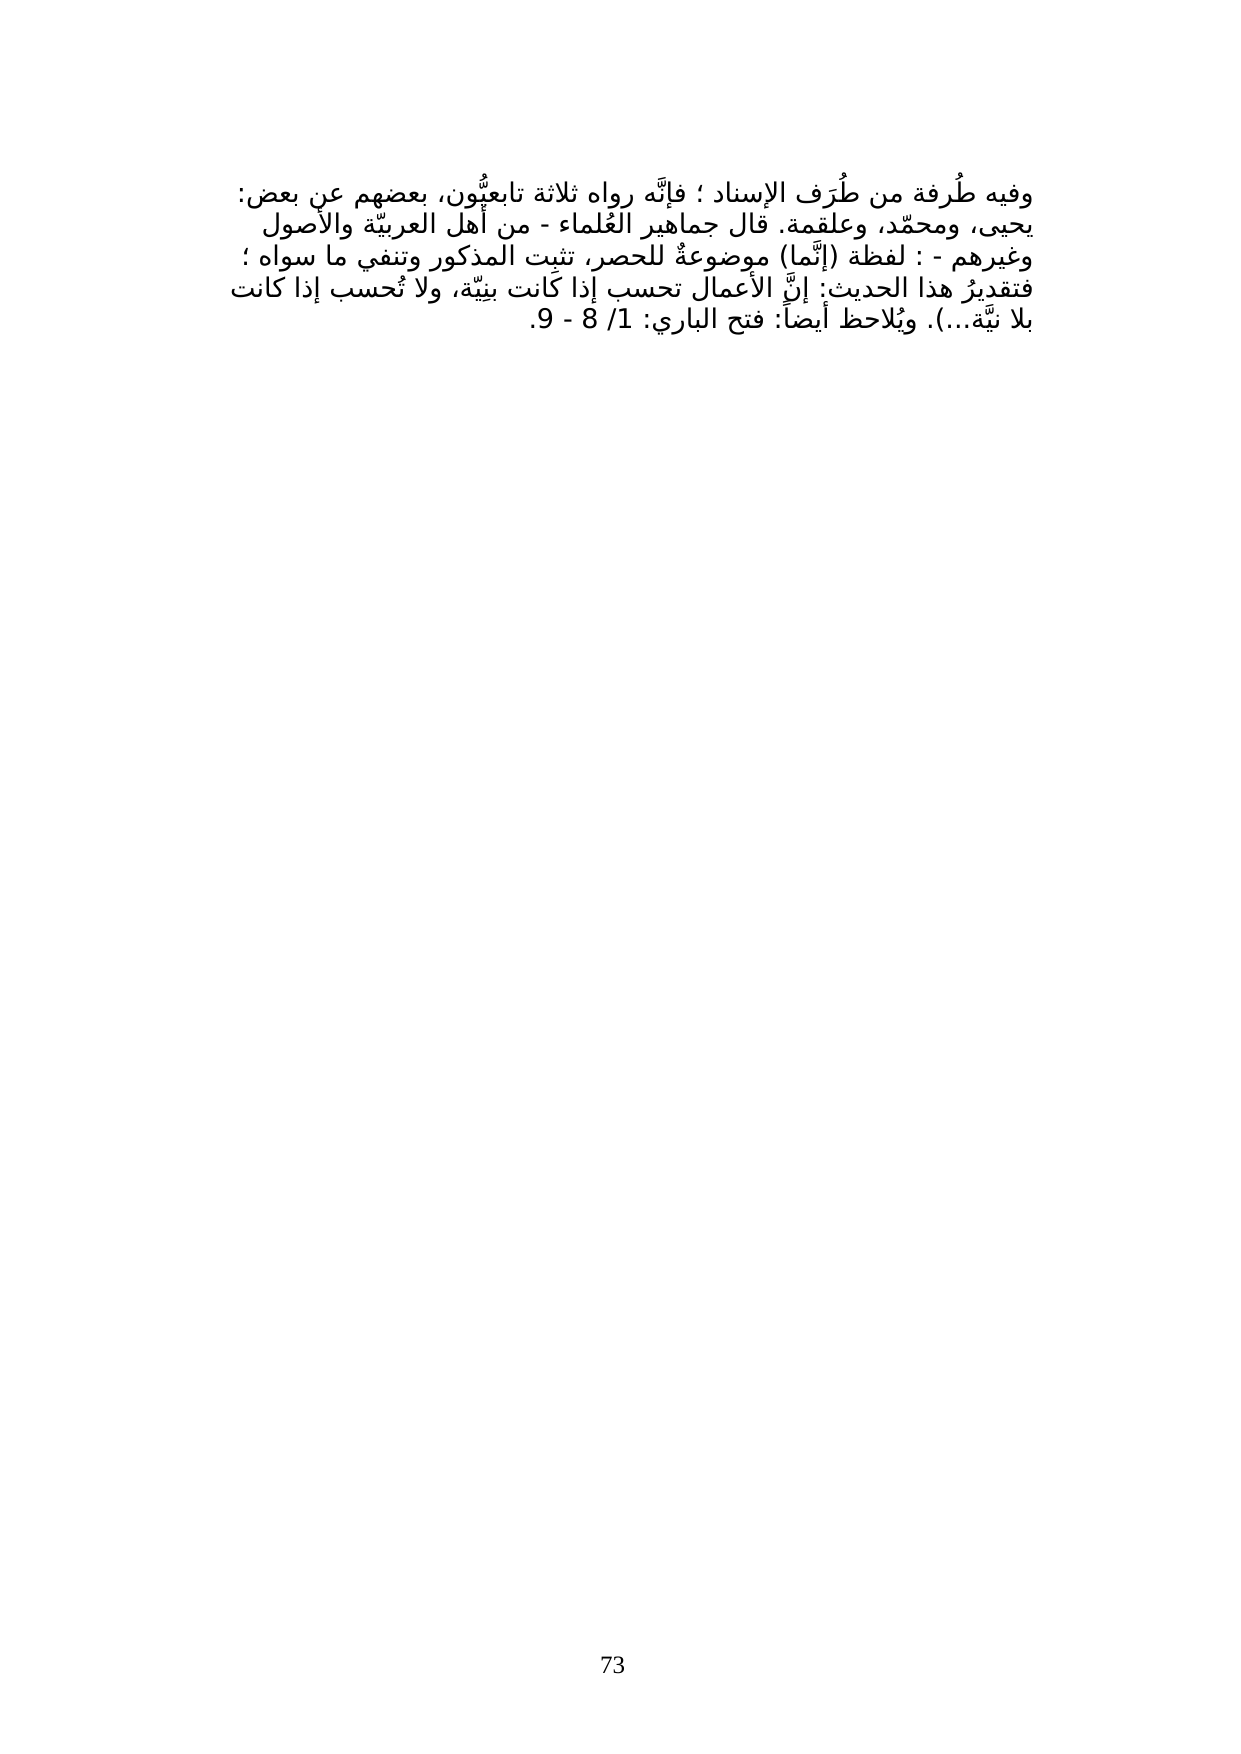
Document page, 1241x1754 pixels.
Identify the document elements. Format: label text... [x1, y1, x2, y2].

text وفيه طُرفة من طُرَف الإسناد ؛ فإنَّه رواه ثلاثة تابعيُّون، بعضهم عن بعض: يحيى، ومحمّد، وعلقمة. قال جماهير العُلماء - من أهل العربيّة والأصول وغيرهم - : لفظة (إنَّما) موضوعةٌ للحصر، تثبِت المذكور وتنفي ما سواه ؛ فتقديرُ هذا الحديث: إنَّ الأعمال تحسب إذا كانت بنِيّة، ولا تُحسب إذا كانت بلا نيَّة...). ويُلاحظ أيضاً: فتح الباري: 1/ 8 - 9. [222, 177, 1033, 335]
